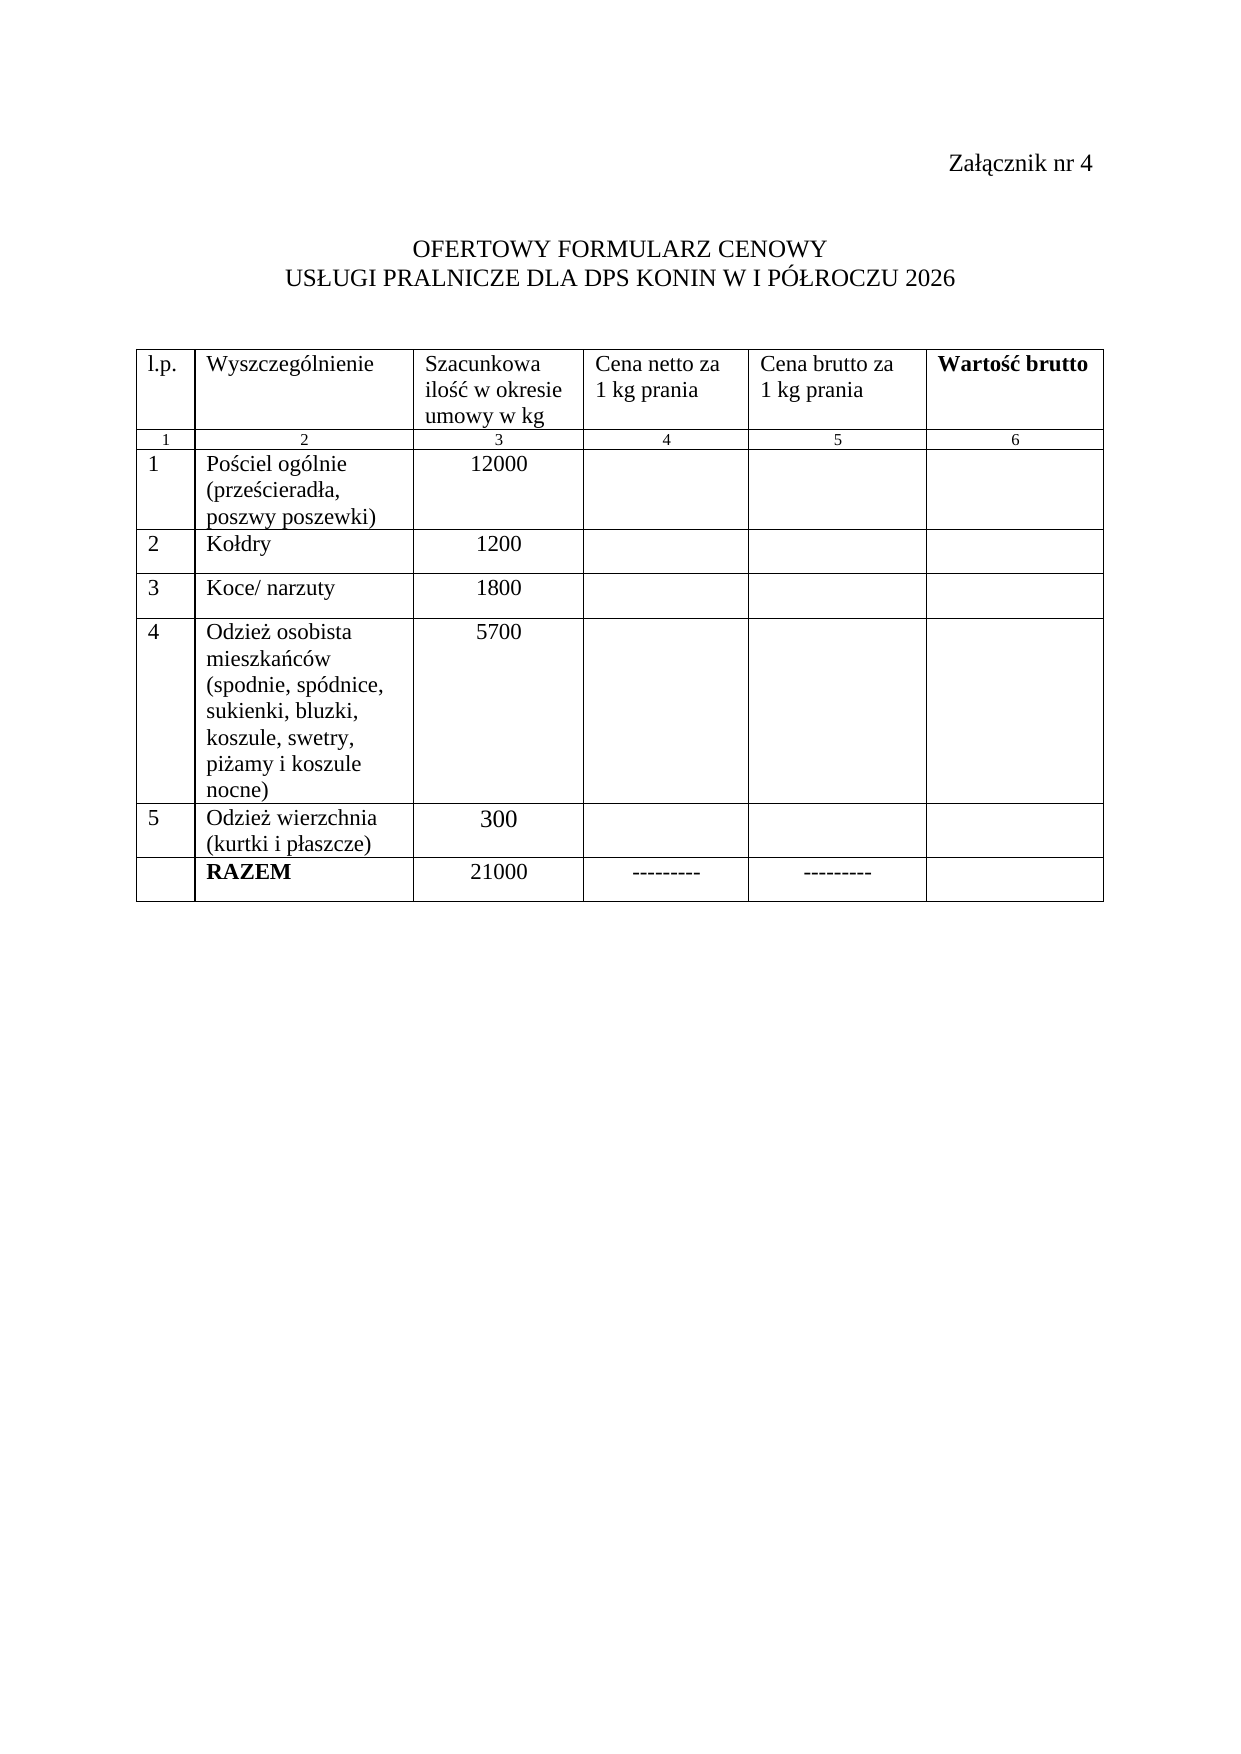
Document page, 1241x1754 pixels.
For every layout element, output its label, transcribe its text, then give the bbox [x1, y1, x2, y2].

table_cell [584, 619, 748, 803]
table_cell 4 [584, 430, 748, 449]
table_cell [927, 450, 1103, 529]
table_cell [584, 530, 748, 573]
table_cell [584, 574, 748, 617]
table_cell [749, 804, 926, 857]
table_cell [927, 530, 1103, 573]
table_cell [749, 530, 926, 573]
table_cell RAZEM [196, 858, 413, 901]
table_cell [137, 858, 194, 901]
table_cell 2 [196, 430, 413, 449]
table_header Wartość brutto [927, 350, 1103, 429]
table_cell 4 [137, 619, 194, 803]
table_cell 5 [137, 804, 194, 857]
table_cell 3 [414, 430, 583, 449]
text Załącznik nr 4 [148, 148, 1093, 176]
table_cell Pościel ogólnie (prześcieradła, poszwy poszewki) [196, 450, 413, 529]
table_cell Kołdry [196, 530, 413, 573]
table_cell [749, 574, 926, 617]
table_header Szacunkowa ilość w okresie umowy w kg [414, 350, 583, 429]
table_cell 1800 [414, 574, 583, 617]
table_cell Odzież osobista mieszkańców (spodnie, spódnice, sukienki, bluzki, koszule, swetry, piżamy i koszule nocne) [196, 619, 413, 803]
table_cell 5700 [414, 619, 583, 803]
table_cell 12000 [414, 450, 583, 529]
table_cell --------- [749, 858, 926, 901]
table_cell --------- [584, 858, 748, 901]
table_cell 21000 [414, 858, 583, 901]
table_cell Odzież wierzchnia (kurtki i płaszcze) [196, 804, 413, 857]
table_header l.p. [137, 350, 194, 429]
table_cell 3 [137, 574, 194, 617]
table_cell [749, 619, 926, 803]
text OFERTOWY FORMULARZ CENOWY USŁUGI PRALNICZE DLA DPS KONIN W I PÓŁROCZU 2026 [148, 234, 1093, 291]
table_cell 6 [927, 430, 1103, 449]
table_cell [749, 450, 926, 529]
table_cell Koce/ narzuty [196, 574, 413, 617]
table_cell [927, 858, 1103, 901]
table_cell [584, 450, 748, 529]
table_cell 2 [137, 530, 194, 573]
table_cell [927, 804, 1103, 857]
table_header Wyszczególnienie [196, 350, 413, 429]
table_cell 1200 [414, 530, 583, 573]
table_header Cena netto za 1 kg prania [584, 350, 748, 429]
table_cell [584, 804, 748, 857]
table_header Cena brutto za 1 kg prania [749, 350, 926, 429]
table_cell [927, 574, 1103, 617]
table_cell 1 [137, 430, 194, 449]
table_cell 1 [137, 450, 194, 529]
table_cell 300 [414, 804, 583, 857]
table_cell [927, 619, 1103, 803]
table_cell 5 [749, 430, 926, 449]
